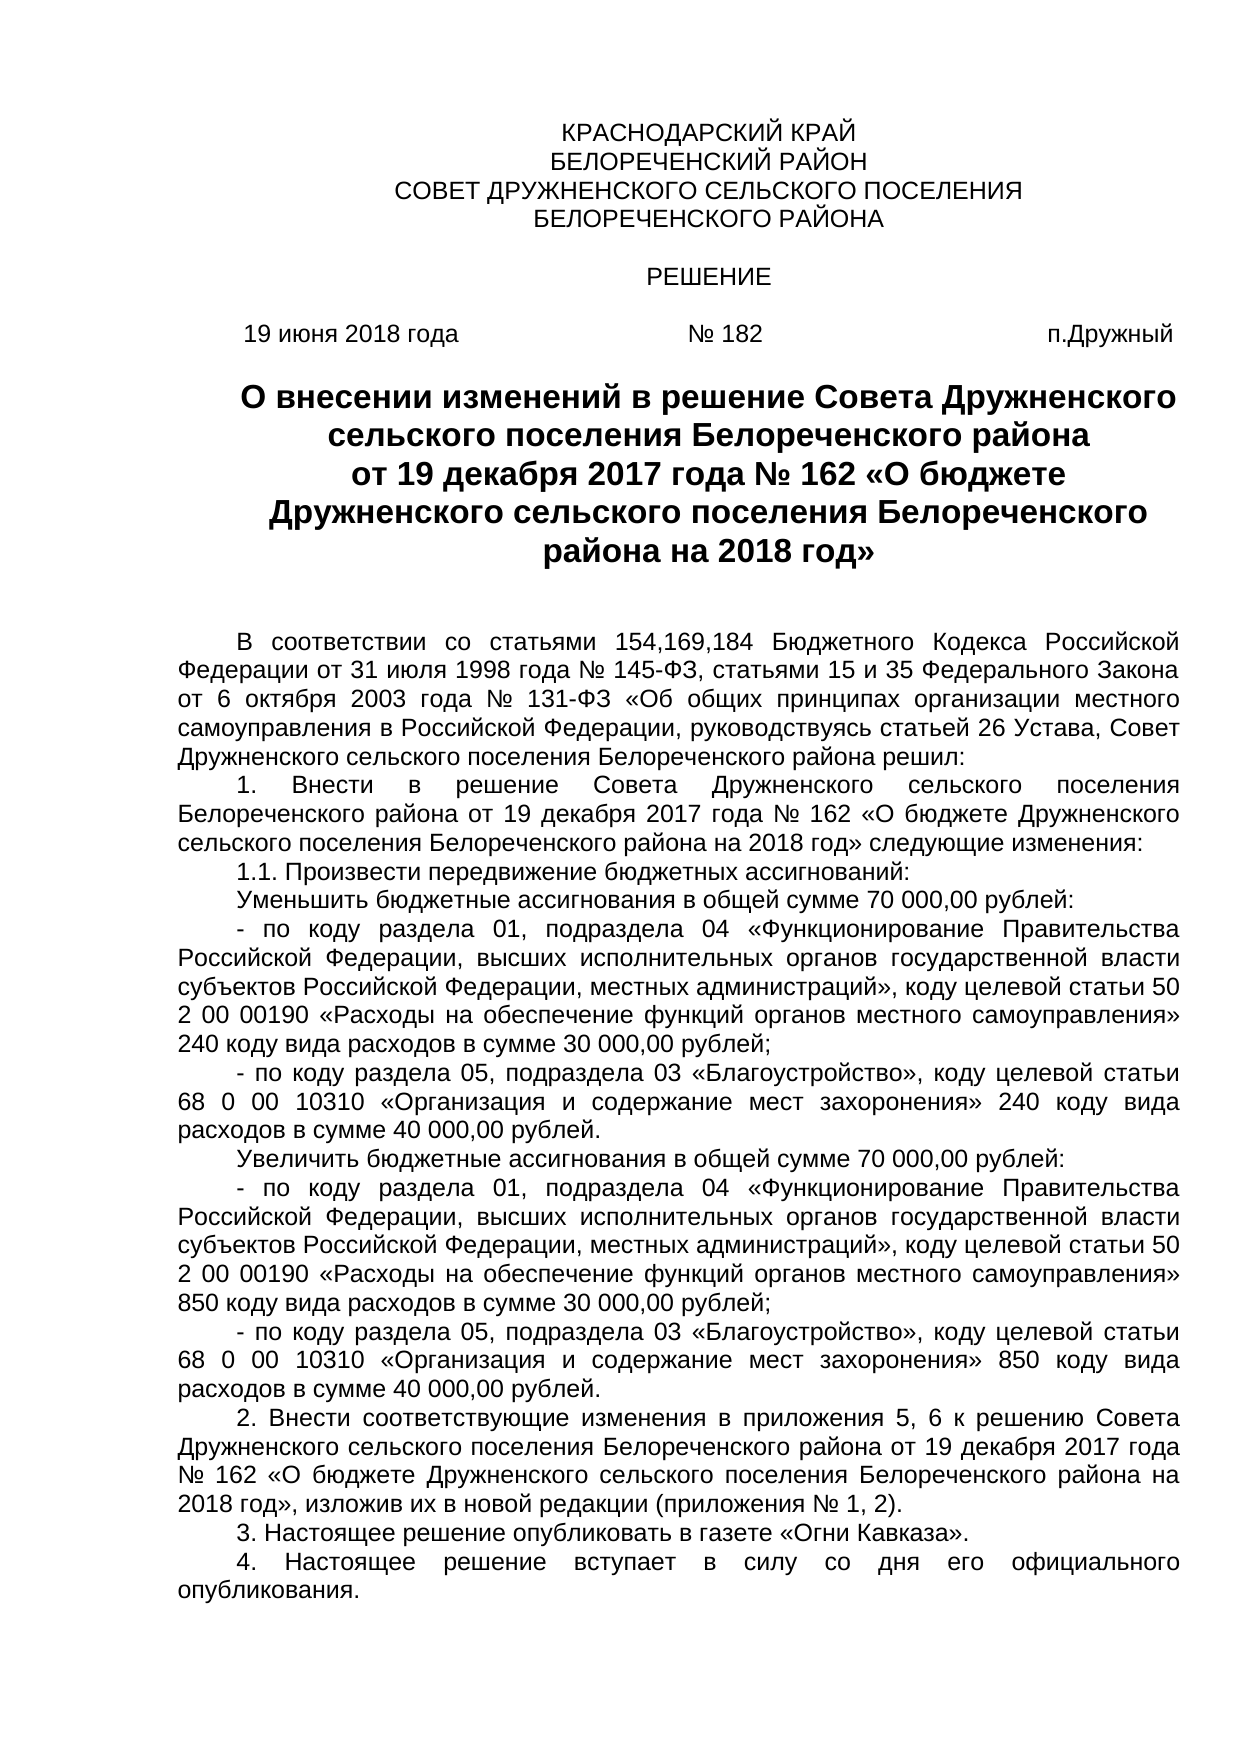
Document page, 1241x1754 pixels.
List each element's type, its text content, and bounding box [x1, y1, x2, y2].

text Увеличить бюджетные ассигнования в общей сумме 70 000,00 рублей: [177, 1144, 1181, 1173]
text района на 2018 год» [177, 531, 1181, 569]
text В соответствии со статьями 154,169,184 Бюджетного Кодекса Российской Федерации от 31 июля 1998 года № 145-ФЗ, статьями 15 и 35 Федерального Закона от 6 октября 2003 года № 131-ФЗ «Об общих принципах организации местного самоуправления в Российской Федерации, руководствуясь статьей 26 Устава, Совет Дружненского сельского поселения Белореченского района решил: [177, 627, 1181, 770]
text 19 июня 2018 года № 182 п.Дружный [177, 319, 1181, 348]
text БЕЛОРЕЧЕНСКИЙ РАЙОН [177, 147, 1181, 176]
text О внесении изменений в решение Совета Дружненского [177, 377, 1181, 415]
text БЕЛОРЕЧЕНСКОГО РАЙОНА [177, 204, 1181, 233]
text от 19 декабря 2017 года № 162 «О бюджете [177, 454, 1181, 492]
text 1.1. Произвести передвижение бюджетных ассигнований: [177, 857, 1181, 885]
text КРАСНОДАРСКИЙ КРАЙ [177, 118, 1181, 147]
text РЕШЕНИЕ [177, 262, 1181, 291]
text 4. Настоящее решение вступает в силу со дня его официального опубликования. [177, 1547, 1181, 1604]
text - по коду раздела 01, подраздела 04 «Функционирование Правительства Российской Федерации, высших исполнительных органов государственной власти субъектов Российской Федерации, местных администраций», коду целевой статьи 50 2 00 00190 «Расходы на обеспечение функций органов местного самоуправления» 850 коду вида расходов в сумме 30 000,00 рублей; [177, 1173, 1181, 1317]
text 3. Настоящее решение опубликовать в газете «Огни Кавказа». [177, 1518, 1181, 1547]
text - по коду раздела 05, подраздела 03 «Благоустройство», коду целевой статьи 68 0 00 10310 «Организация и содержание мест захоронения» 850 коду вида расходов в сумме 40 000,00 рублей. [177, 1317, 1181, 1403]
text 1. Внести в решение Совета Дружненского сельского поселения Белореченского района от 19 декабря 2017 года № 162 «О бюджете Дружненского сельского поселения Белореченского района на 2018 год» следующие изменения: [177, 770, 1181, 857]
text - по коду раздела 01, подраздела 04 «Функционирование Правительства Российской Федерации, высших исполнительных органов государственной власти субъектов Российской Федерации, местных администраций», коду целевой статьи 50 2 00 00190 «Расходы на обеспечение функций органов местного самоуправления» 240 коду вида расходов в сумме 30 000,00 рублей; [177, 914, 1181, 1058]
text Уменьшить бюджетные ассигнования в общей сумме 70 000,00 рублей: [177, 885, 1181, 914]
text - по коду раздела 05, подраздела 03 «Благоустройство», коду целевой статьи 68 0 00 10310 «Организация и содержание мест захоронения» 240 коду вида расходов в сумме 40 000,00 рублей. [177, 1058, 1181, 1144]
text 2. Внести соответствующие изменения в приложения 5, 6 к решению Совета Дружненского сельского поселения Белореченского района от 19 декабря 2017 года № 162 «О бюджете Дружненского сельского поселения Белореченского района на 2018 год», изложив их в новой редакции (приложения № 1, 2). [177, 1403, 1181, 1518]
text Дружненского сельского поселения Белореченского [177, 492, 1181, 531]
text сельского поселения Белореченского района [177, 415, 1181, 454]
text СОВЕТ ДРУЖНЕНСКОГО СЕЛЬСКОГО ПОСЕЛЕНИЯ [177, 176, 1181, 204]
